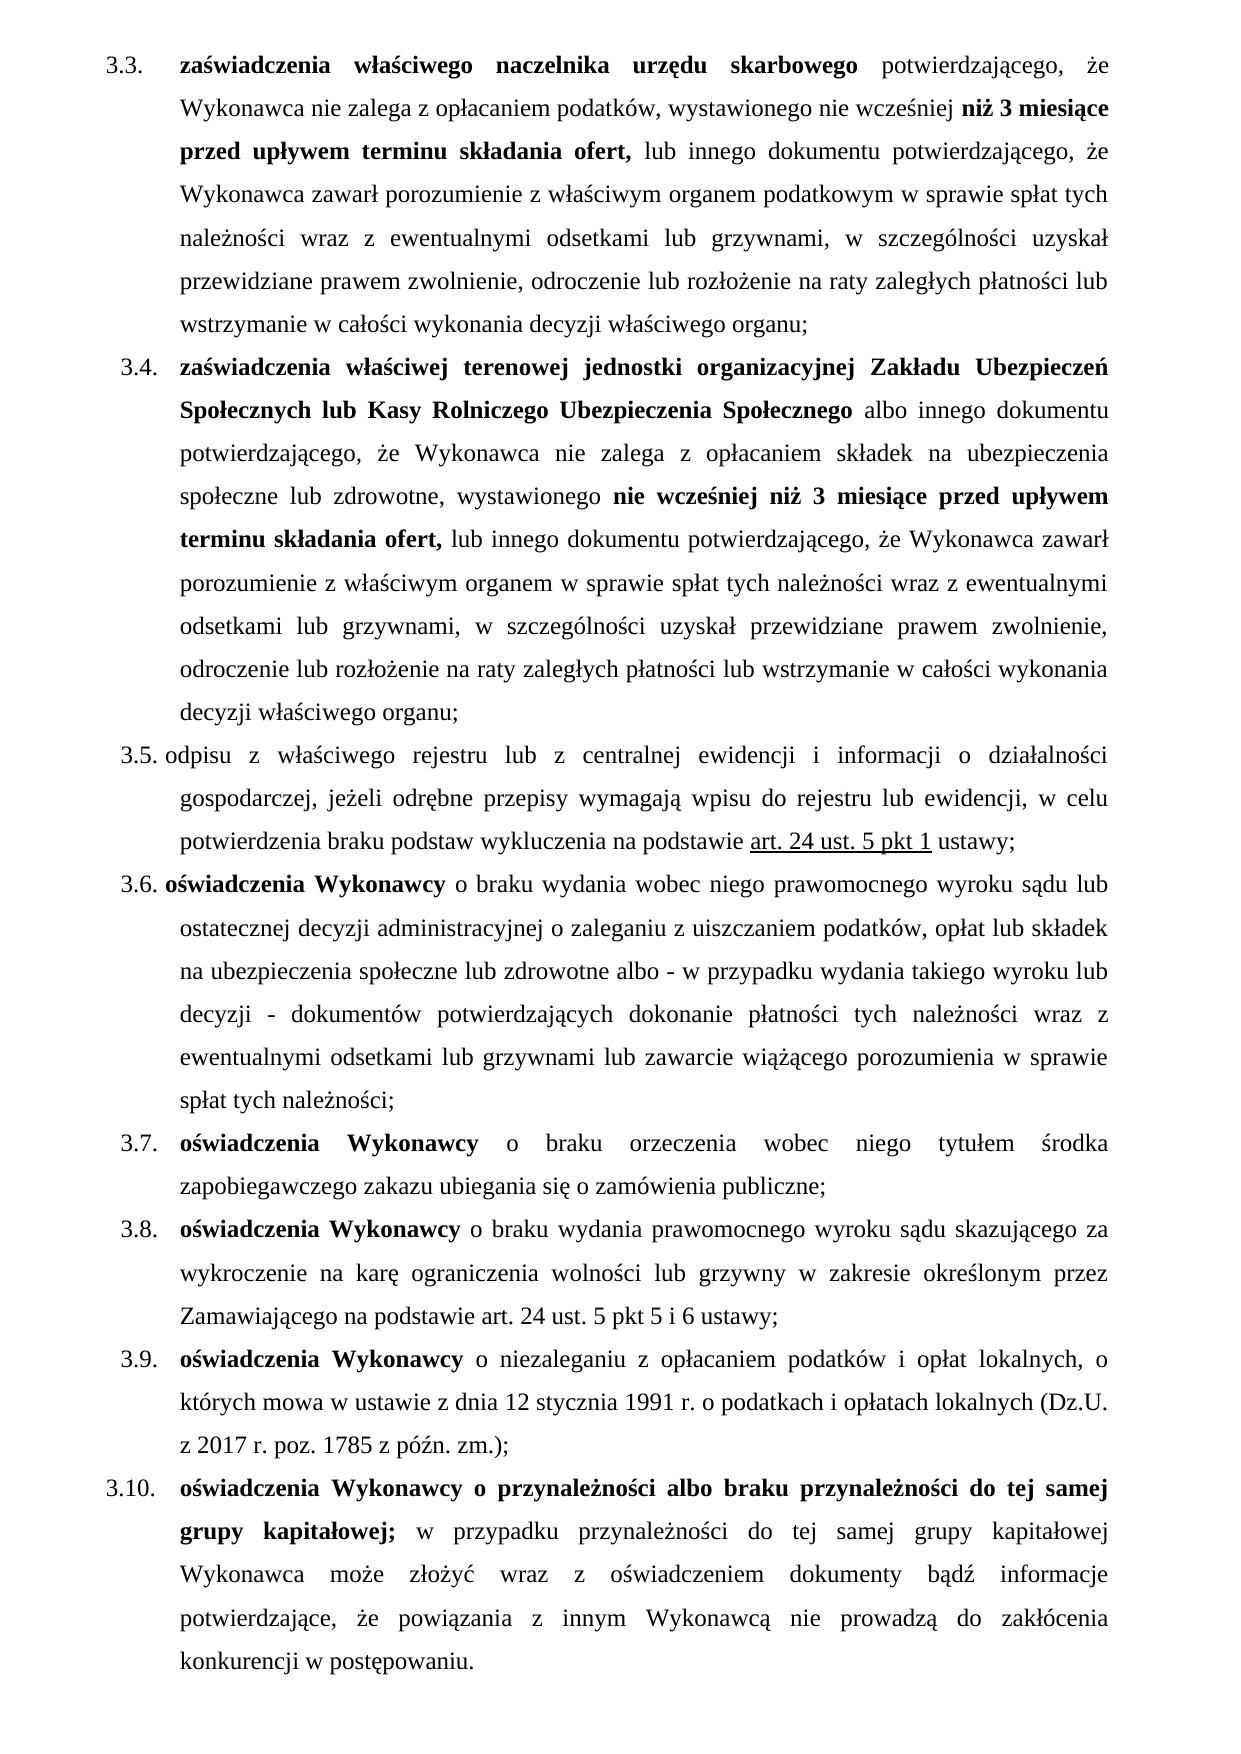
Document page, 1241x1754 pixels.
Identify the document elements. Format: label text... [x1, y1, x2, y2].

list oświadczenia Wykonawcy o braku wydania wobec niego prawomocnego wyroku sądu lub ostatecznej decyzji administracyjnej o zaleganiu z uiszczaniem podatków, opłat lub składek na ubezpieczenia społeczne lub zdrowotne albo - w przypadku wydania takiego wyroku lub decyzji - dokumentów potwierdzających dokonanie płatności tych należności wraz z ewentualnymi odsetkami lub grzywnami lub zawarcie wiążącego porozumienia w sprawie spłat tych należności; [120, 869, 1109, 1114]
list oświadczenia Wykonawcy o braku wydania prawomocnego wyroku sądu skazującego za wykroczenie na karę ograniczenia wolności lub grzywny w zakresie określonym przez Zamawiającego na podstawie art. 24 ust. 5 pkt 5 i 6 ustawy; [120, 1214, 1109, 1329]
list odpisu z właściwego rejestru lub z centralnej ewidencji i informacji o działalności gospodarczej, jeżeli odrębne przepisy wymagają wpisu do rejestru lub ewidencji, w celu potwierdzenia braku podstaw wykluczenia na podstawie art. 24 ust. 5 pkt 1 ustawy; [120, 740, 1109, 855]
list oświadczenia Wykonawcy o braku orzeczenia wobec niego tytułem środka zapobiegawczego zakazu ubiegania się o zamówienia publiczne; [120, 1128, 1109, 1200]
list oświadczenia Wykonawcy o przynależności albo braku przynależności do tej samej grupy kapitałowej; w przypadku przynależności do tej samej grupy kapitałowej Wykonawca może złożyć wraz z oświadczeniem dokumenty bądź informacje potwierdzające, że powiązania z innym Wykonawcą nie prowadzą do zakłócenia konkurencji w postępowaniu. [106, 1473, 1109, 1674]
list zaświadczenia właściwej terenowej jednostki organizacyjnej Zakładu Ubezpieczeń Społecznych lub Kasy Rolniczego Ubezpieczenia Społecznego albo innego dokumentu potwierdzającego, że Wykonawca nie zalega z opłacaniem składek na ubezpieczenia społeczne lub zdrowotne, wystawionego nie wcześniej niż 3 miesiące przed upływem terminu składania ofert, lub innego dokumentu potwierdzającego, że Wykonawca zawarł porozumienie z właściwym organem w sprawie spłat tych należności wraz z ewentualnymi odsetkami lub grzywnami, w szczególności uzyskał przewidziane prawem zwolnienie, odroczenie lub rozłożenie na raty zaległych płatności lub wstrzymanie w całości wykonania decyzji właściwego organu; [120, 352, 1109, 726]
list oświadczenia Wykonawcy o niezaleganiu z opłacaniem podatków i opłat lokalnych, o których mowa w ustawie z dnia 12 stycznia 1991 r. o podatkach i opłatach lokalnych (Dz.U. z 2017 r. poz. 1785 z późn. zm.); [120, 1344, 1109, 1459]
list zaświadczenia właściwego naczelnika urzędu skarbowego potwierdzającego, że Wykonawca nie zalega z opłacaniem podatków, wystawionego nie wcześniej niż 3 miesiące przed upływem terminu składania ofert, lub innego dokumentu potwierdzającego, że Wykonawca zawarł porozumienie z właściwym organem podatkowym w sprawie spłat tych należności wraz z ewentualnymi odsetkami lub grzywnami, w szczególności uzyskał przewidziane prawem zwolnienie, odroczenie lub rozłożenie na raty zaległych płatności lub wstrzymanie w całości wykonania decyzji właściwego organu; [106, 50, 1109, 338]
